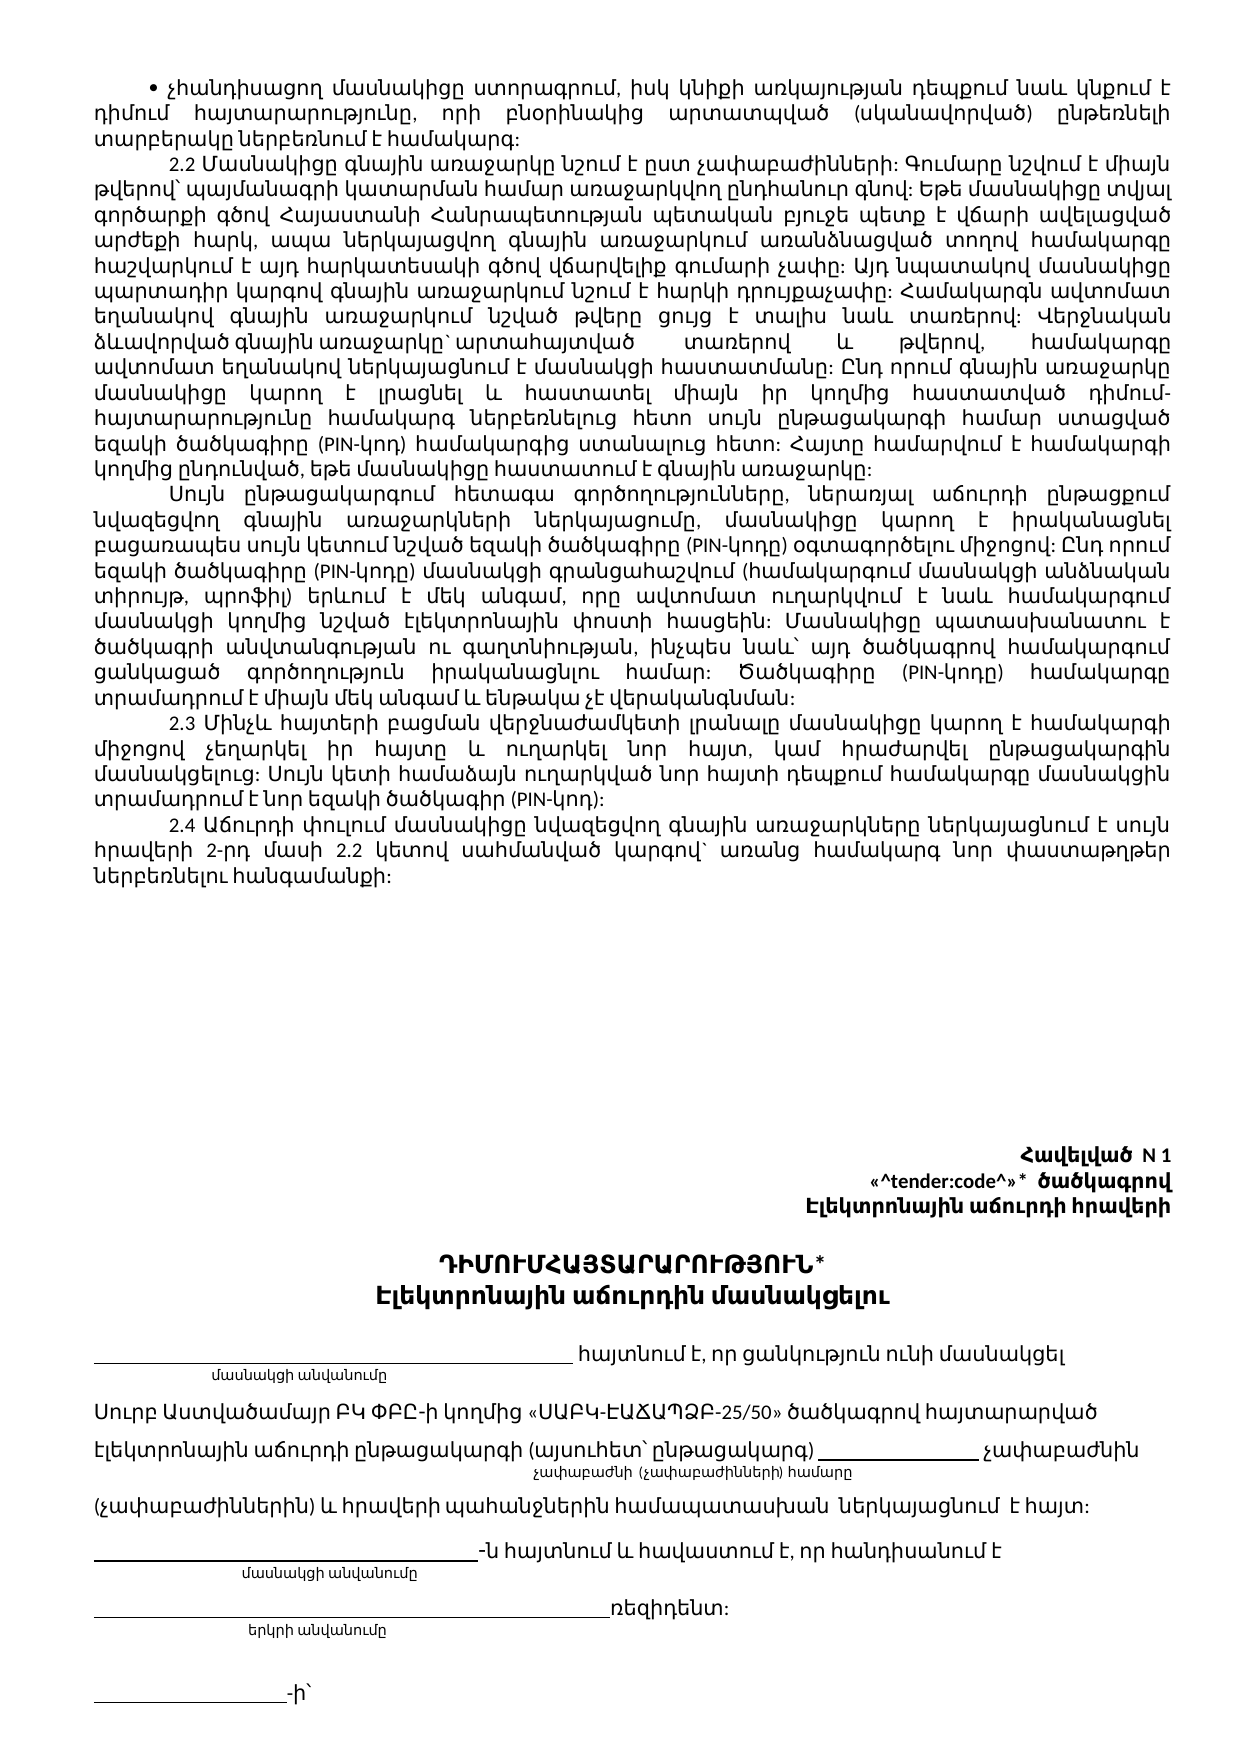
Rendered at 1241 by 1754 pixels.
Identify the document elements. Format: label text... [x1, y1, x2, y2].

list չհանդիսացող մասնակիցը ստորագրում, իսկ կնիքի առկայության դեպքում նաև կնքում է դիմում հայտարարությունը, որի բնօրինակից արտատպված (սկանավորված) ընթեռնելի տարբերակը ներբեռնում է համակարգ: [94, 75, 1171, 151]
text 2.2 Մասնակիցը գնային առաջարկը նշում է ըստ չափաբաժինների: Գումարը նշվում է միայն թվերով՝ պայմանագրի կատարման համար առաջարկվող ընդհանուր գնով: Եթե մասնակիցը տվյալ գործարքի գծով Հայաստանի Հանրապետության պետական բյուջե պետք է վճարի ավելացված արժեքի հարկ, ապա ներկայացվող գնային առաջարկում առանձնացված տողով համակարգը հաշվարկում է այդ հարկատեսակի գծով վճարվելիք գումարի չափը: Այդ նպատակով մասնակիցը պարտադիր կարգով գնային առաջարկում նշում է հարկի դրույքաչափը: Համակարգն ավտոմատ եղանակով գնային առաջարկում նշված թվերը ցույց է տալիս նաև տառերով: Վերջնական ձևավորված գնային առաջարկը` արտահայտված տառերով և թվերով, համակարգը ավտոմատ եղանակով ներկայացնում է մասնակցի հաստատմանը: Ընդ որում գնային առաջարկը մասնակիցը կարող է լրացնել և հաստատել միայն իր կողմից հաստատված դիմում-հայտարարությունը համակարգ ներբեռնելուց հետո սույն ընթացակարգի համար ստացված եզակի ծածկագիրը (PIN-կոդ) համակարգից ստանալուց հետո: Հայտը համարվում է համակարգի կողմից ընդունված, եթե մասնակիցը հաստատում է գնային առաջարկը: [94, 151, 1171, 482]
subtitle Էլեկտրոնային աճուրդին մասնակցելու [94, 1280, 1171, 1310]
text երկրի անվանումը [94, 1621, 1171, 1651]
text -ի՝ [94, 1680, 1171, 1705]
text (չափաբաժիններին) և հրավերի պահանջներին համապատասխան ներկայացնում է հայտ: [94, 1493, 1171, 1519]
text «^tender:code^»* ծածկագրով [94, 1168, 1171, 1193]
text էլեկտրոնային աճուրդի ընթացակարգի (այսուհետ՝ ընթացակարգ) չափաբաժնին [94, 1437, 1171, 1463]
text ԴԻՄՈՒՄՀԱՅՏԱՐԱՐՈՒԹՅՈՒՆ* [94, 1249, 1171, 1280]
text հայտնում է, որ ցանկություն ունի մասնակցել [94, 1341, 1171, 1366]
text 2.4 Աճուրդի փուլում մասնակիցը նվազեցվող գնային առաջարկները ներկայացնում է սույն հրավերի 2-րդ մասի 2.2 կետով սահմանված կարգով` առանց համակարգ նոր փաստաթղթեր ներբեռնելու հանգամանքի: [94, 812, 1171, 888]
text Էլեկտրոնային աճուրդի հրավերի [94, 1193, 1171, 1219]
text Հավելված N 1 [94, 1142, 1171, 1168]
text 2.3 Մինչև հայտերի բացման վերջնաժամկետի լրանալը մասնակիցը կարող է համակարգի միջոցով չեղարկել իր հայտը և ուղարկել նոր հայտ, կամ հրաժարվել ընթացակարգին մասնակցելուց: Սույն կետի համաձայն ուղարկված նոր հայտի դեպքում համակարգը մասնակցին տրամադրում է նոր եզակի ծածկագիր (PIN-կոդ): [94, 710, 1171, 812]
text չափաբաժնի (չափաբաժինների) համարը [94, 1463, 1171, 1493]
text -ն հայտնում և հավաստում է, որ հանդիսանում է [94, 1534, 1171, 1565]
text մասնակցի անվանումը [94, 1366, 1171, 1397]
text Սույն ընթացակարգում հետագա գործողությունները, ներառյալ աճուրդի ընթացքում նվազեցվող գնային առաջարկների ներկայացումը, մասնակիցը կարող է իրականացնել բացառապես սույն կետում նշված եզակի ծածկագիրը (PIN-կոդը) օգտագործելու միջոցով: Ընդ որում եզակի ծածկագիրը (PIN-կոդը) մասնակցի գրանցահաշվում (համակարգում մասնակցի անձնական տիրույթ, պրոֆիլ) երևում է մեկ անգամ, որը ավտոմատ ուղարկվում է նաև համակարգում մասնակցի կողմից նշված էլեկտրոնային փոստի հասցեին: Մասնակիցը պատասխանատու է ծածկագրի անվտանգության ու գաղտնիության, ինչպես նաև՝ այդ ծածկագրով համակարգում ցանկացած գործողություն իրականացնլու համար: Ծածկագիրը (PIN-կոդը) համակարգը տրամադրում է միայն մեկ անգամ և ենթակա չէ վերականգնման: [94, 482, 1171, 710]
text մասնակցի անվանումը [94, 1565, 1171, 1595]
text ռեզիդենտ: [94, 1595, 1171, 1621]
text Սուրբ Աստվածամայր ԲԿ ՓԲԸ-ի կողմից «ՍԱԲԿ-ԷԱՃԱՊՁԲ-25/50» ծածկագրով հայտարարված [94, 1397, 1171, 1425]
